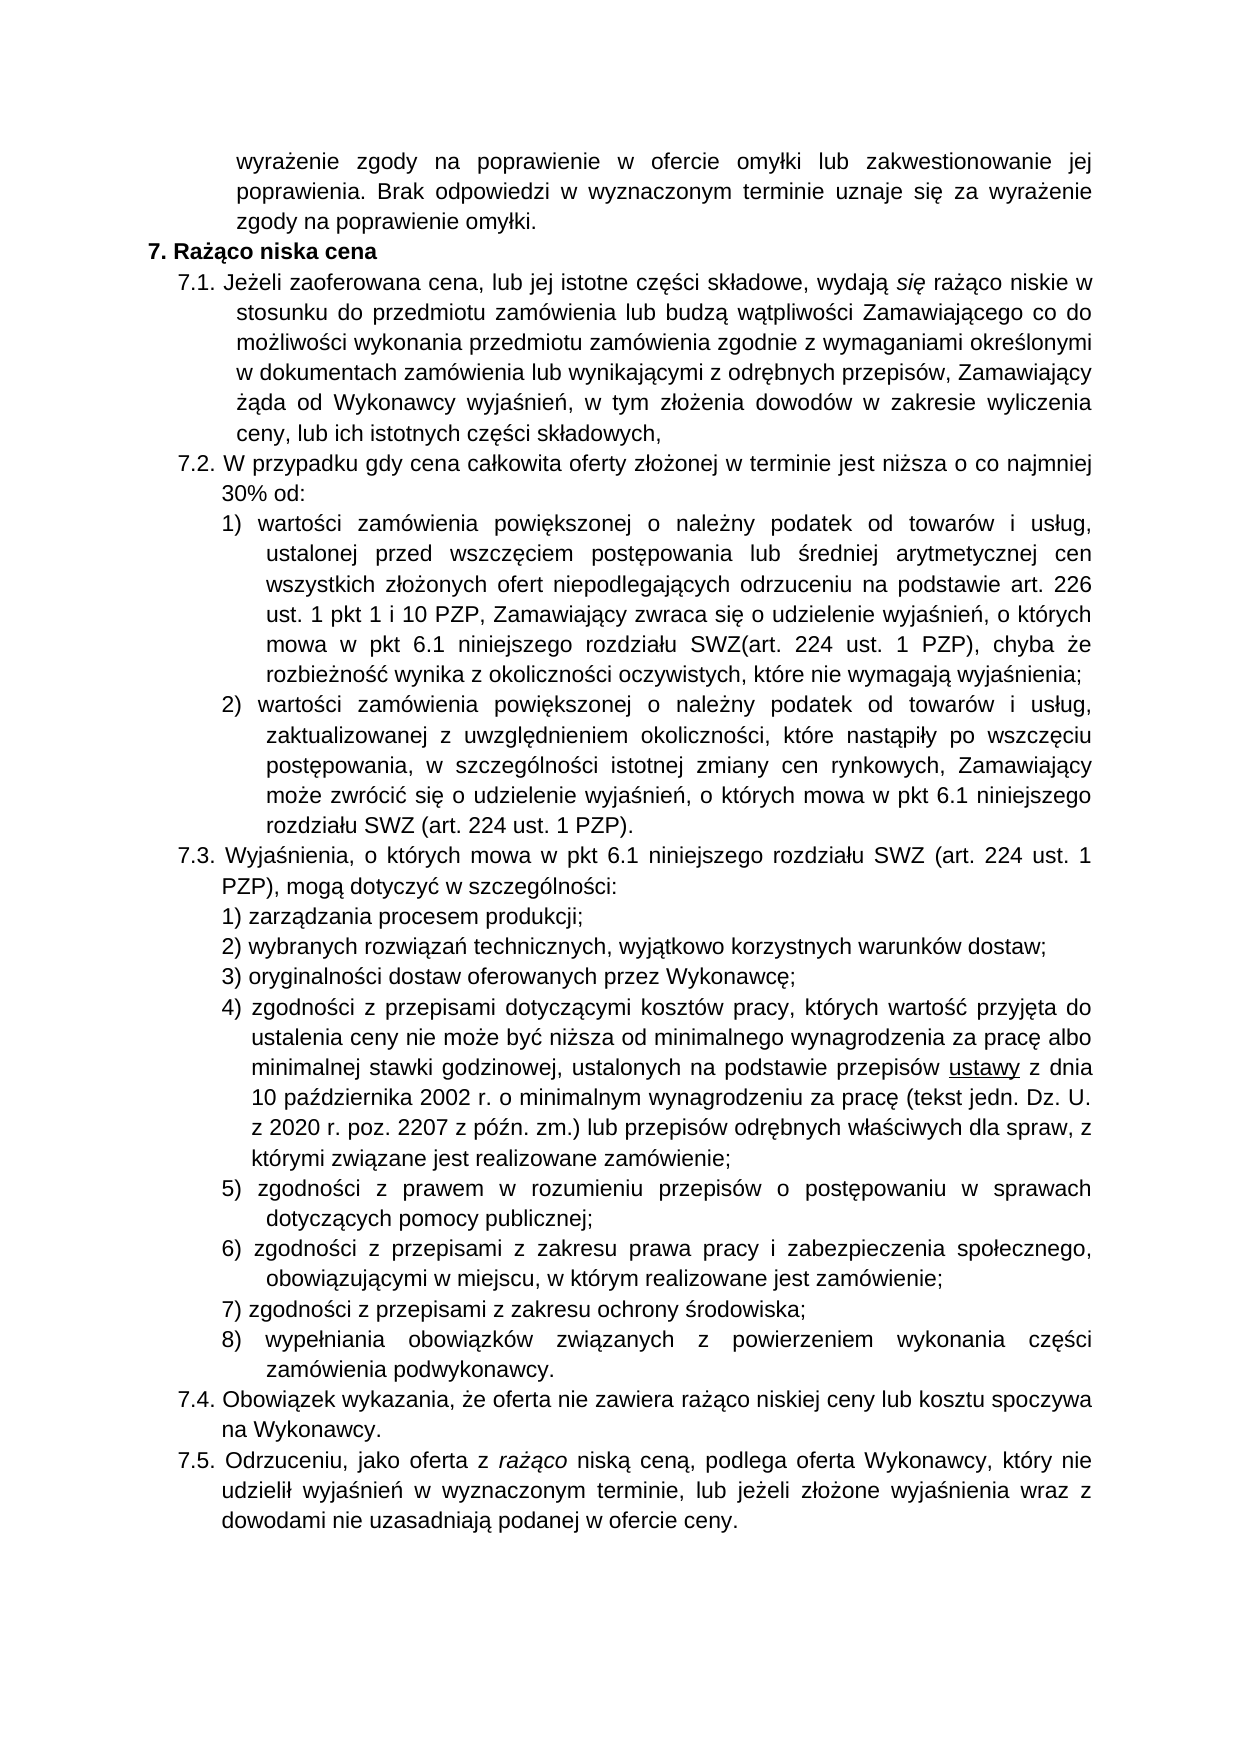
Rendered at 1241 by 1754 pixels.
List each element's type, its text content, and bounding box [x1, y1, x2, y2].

text 1) wartości zamówienia powiększonej o należny podatek od towarów i usług, ustalonej przed wszczęciem postępowania lub średniej arytmetycznej cen wszystkich złożonych ofert niepodlegających odrzuceniu na podstawie art. 226 ust. 1 pkt 1 i 10 PZP, Zamawiający zwraca się o udzielenie wyjaśnień, o których mowa w pkt 6.1 niniejszego rozdziału SWZ(art. 224 ust. 1 PZP), chyba że rozbieżność wynika z okoliczności oczywistych, które nie wymagają wyjaśnienia; [221, 510, 1093, 687]
text 2) wybranych rozwiązań technicznych, wyjątkowo korzystnych warunków dostaw; [221, 933, 1093, 959]
text 8) wypełniania obowiązków związanych z powierzeniem wykonania części zamówienia podwykonawcy. [221, 1326, 1093, 1382]
text 3) oryginalności dostaw oferowanych przez Wykonawcę; [221, 963, 1093, 989]
text 7.4. Obowiązek wykazania, że oferta nie zawiera rażąco niskiej ceny lub kosztu spoczywa na Wykonawcy. [177, 1386, 1093, 1443]
text 7) zgodności z przepisami z zakresu ochrony środowiska; [221, 1296, 1093, 1322]
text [177, 148, 1093, 234]
text 7. Rażąco niska cena [148, 238, 1093, 264]
text 7.5. Odrzuceniu, jako oferta z rażąco niską ceną, podlega oferta Wykonawcy, który nie udzielił wyjaśnień w wyznaczonym terminie, lub jeżeli złożone wyjaśnienia wraz z dowodami nie uzasadniają podanej w ofercie ceny. [177, 1447, 1093, 1533]
text 4) zgodności z przepisami dotyczącymi kosztów pracy, których wartość przyjęta do ustalenia ceny nie może być niższa od minimalnego wynagrodzenia za pracę albo minimalnej stawki godzinowej, ustalonych na podstawie przepisów ustawy z dnia 10 października 2002 r. o minimalnym wynagrodzeniu za pracę (tekst jedn. Dz. U. z 2020 r. poz. 2207 z późn. zm.) lub przepisów odrębnych właściwych dla spraw, z którymi związane jest realizowane zamówienie; [221, 993, 1093, 1171]
text 1) zarządzania procesem produkcji; [221, 903, 1093, 929]
text 7.3. Wyjaśnienia, o których mowa w pkt 6.1 niniejszego rozdziału SWZ (art. 224 ust. 1 PZP), mogą dotyczyć w szczególności: [177, 842, 1093, 899]
text 2) wartości zamówienia powiększonej o należny podatek od towarów i usług, zaktualizowanej z uwzględnieniem okoliczności, które nastąpiły po wszczęciu postępowania, w szczególności istotnej zmiany cen rynkowych, Zamawiający może zwrócić się o udzielenie wyjaśnień, o których mowa w pkt 6.1 niniejszego rozdziału SWZ (art. 224 ust. 1 PZP). [221, 691, 1093, 838]
text 7.2. W przypadku gdy cena całkowita oferty złożonej w terminie jest niższa o co najmniej 30% od: [177, 450, 1093, 506]
text 7.1. Jeżeli zaoferowana cena, lub jej istotne części składowe, wydają się rażąco niskie w stosunku do przedmiotu zamówienia lub budzą wątpliwości Zamawiającego co do możliwości wykonania przedmiotu zamówienia zgodnie z wymaganiami określonymi w dokumentach zamówienia lub wynikającymi z odrębnych przepisów, Zamawiający żąda od Wykonawcy wyjaśnień, w tym złożenia dowodów w zakresie wyliczenia ceny, lub ich istotnych części składowych, [177, 268, 1093, 446]
text 5) zgodności z prawem w rozumieniu przepisów o postępowaniu w sprawach dotyczących pomocy publicznej; [221, 1175, 1093, 1231]
text 6) zgodności z przepisami z zakresu prawa pracy i zabezpieczenia społecznego, obowiązującymi w miejscu, w którym realizowane jest zamówienie; [221, 1235, 1093, 1292]
